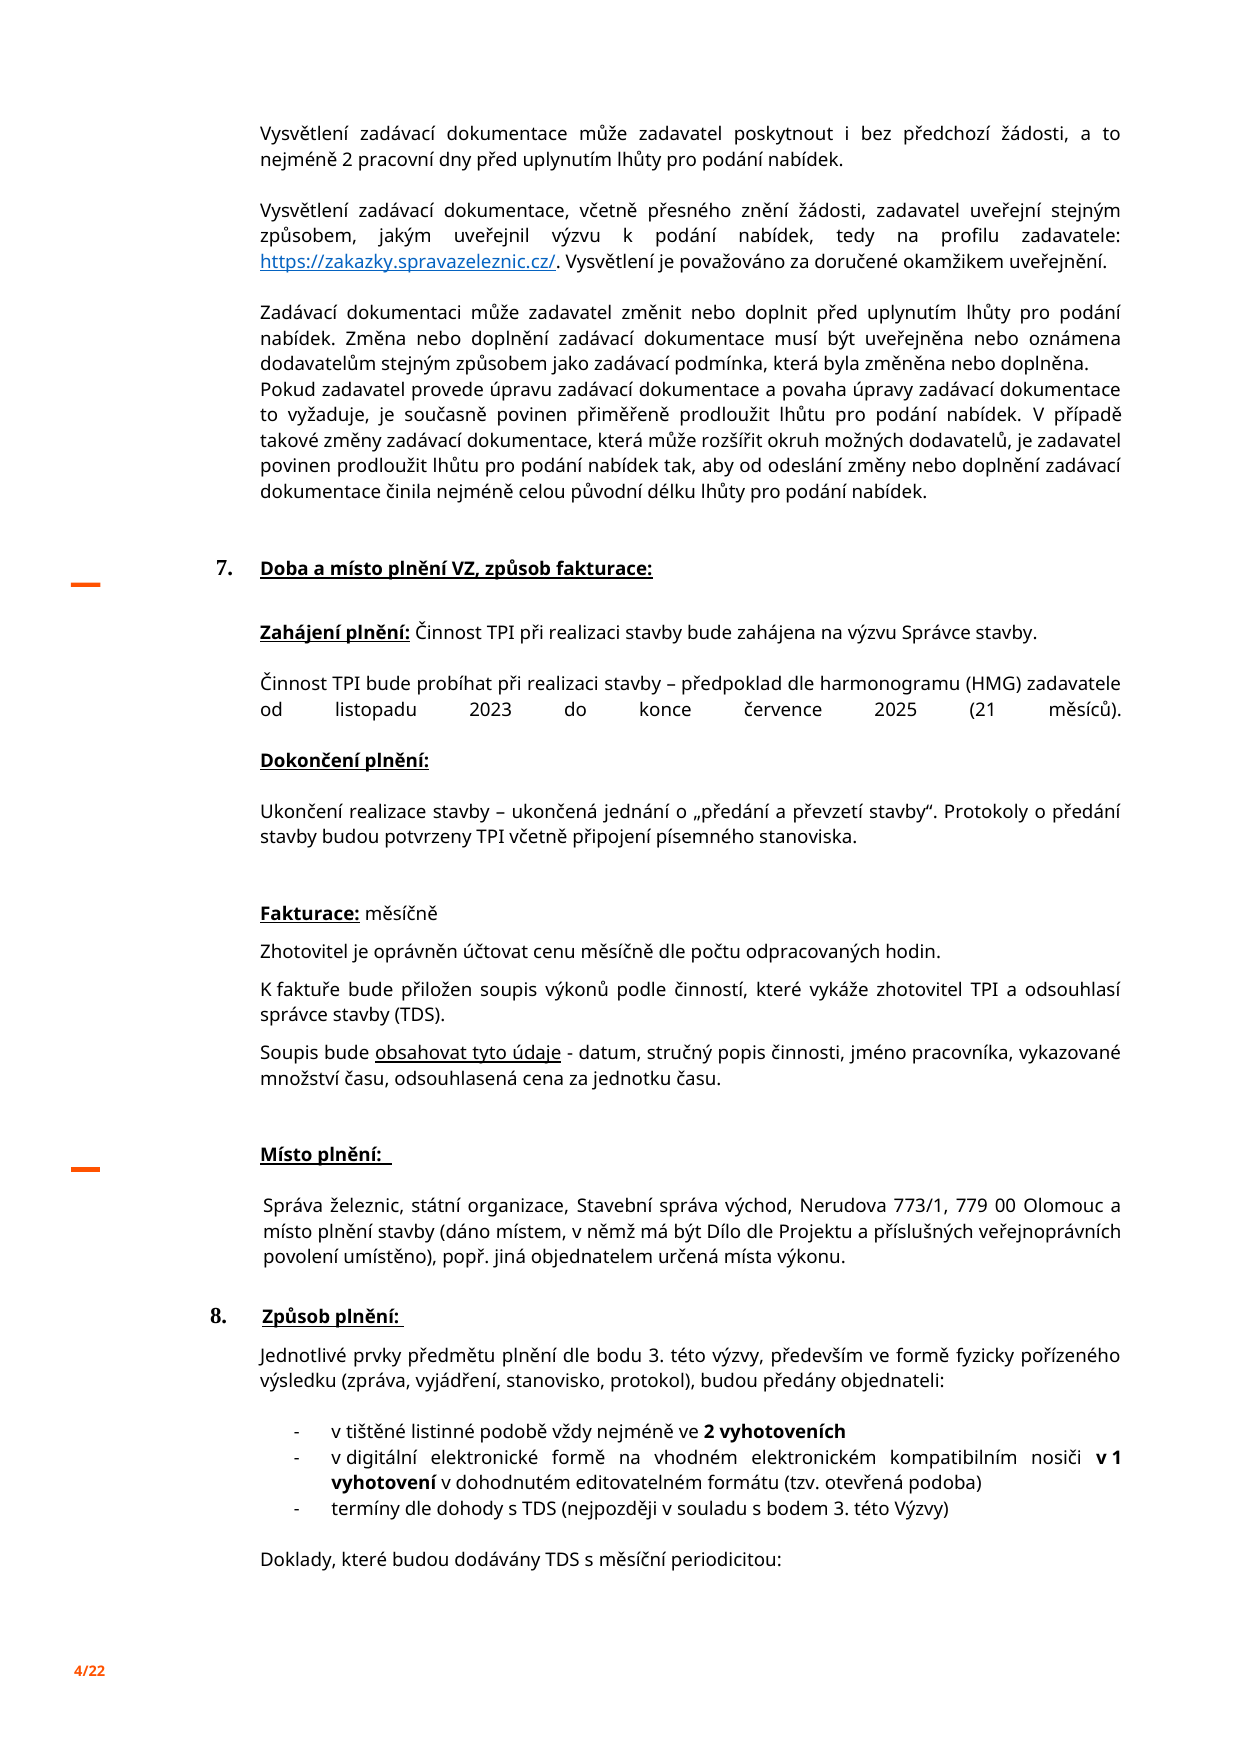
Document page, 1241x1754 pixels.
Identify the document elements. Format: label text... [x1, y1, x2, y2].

text Soupis bude obsahovat tyto údaje - datum, stručný popis činnosti, jméno pracovníka, vykazované množství času, odsouhlasená cena za jednotku času. [260, 1039, 1122, 1091]
text Zadávací dokumentaci může zadavatel změnit nebo doplnit před uplynutím lhůty pro podání nabídek. Změna nebo doplnění zadávací dokumentace musí být uveřejněna nebo oznámena dodavatelům stejným způsobem jako zadávací podmínka, která byla změněna nebo doplněna. [260, 299, 1122, 376]
text Ukončení realizace stavby – ukončená jednání o „předání a převzetí stavby“. Protokoly o předání stavby budou potvrzeny TPI včetně připojení písemného stanoviska. [260, 798, 1122, 849]
text Místo plnění: [260, 1142, 1122, 1167]
list Doba a místo plnění VZ, způsob fakturace: [216, 554, 1122, 581]
list Způsob plnění: [210, 1303, 1122, 1329]
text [260, 121, 1122, 172]
list termíny dle dohody s TDS (nejpozději v souladu s bodem 3. této Výzvy) [294, 1495, 1122, 1521]
text Jednotlivé prvky předmětu plnění dle bodu 3. této výzvy, především ve formě fyzicky pořízeného výsledku (zpráva, vyjádření, stanovisko, protokol), budou předány objednateli: [260, 1342, 1122, 1393]
list v digitální elektronické formě na vhodném elektronickém kompatibilním nosiči v 1 vyhotovení v dohodnutém editovatelném formátu (tzv. otevřená podoba) [294, 1444, 1122, 1495]
text Doklady, které budou dodávány TDS s měsíční periodicitou: [260, 1546, 1122, 1572]
list v tištěné listinné podobě vždy nejméně ve 2 vyhotoveních [294, 1418, 1122, 1444]
text Správa železnic, státní organizace, Stavební správa východ, Nerudova 773/1, 779 00 Olomouc a místo plnění stavby (dáno místem, v němž má být Dílo dle Projektu a příslušných veřejnoprávních povolení umístěno), popř. jiná objednatelem určená místa výkonu. [263, 1193, 1122, 1269]
text Vysvětlení zadávací dokumentace, včetně přesného znění žádosti, zadavatel uveřejní stejným způsobem, jakým uveřejnil výzvu k podání nabídek, tedy na profilu zadavatele: https://zakazky.spravazeleznic.cz/. Vysvětlení je považováno za doručené okamžikem uveřejnění. [260, 197, 1122, 274]
text Zhotovitel je oprávněn účtovat cenu měsíčně dle počtu odpracovaných hodin. [260, 938, 1122, 963]
text Fakturace: měsíčně [260, 900, 1122, 926]
text Činnost TPI bude probíhat při realizaci stavby – předpoklad dle harmonogramu (HMG) zadavatele od listopadu 2023 do konce července 2025 (21 měsíců). [260, 670, 1122, 747]
text Dokončení plnění: [260, 747, 1122, 772]
text K faktuře bude přiložen soupis výkonů podle činností, které vykáže zhotovitel TPI a odsouhlasí správce stavby (TDS). [260, 976, 1122, 1027]
text Pokud zadavatel provede úpravu zadávací dokumentace a povaha úpravy zadávací dokumentace to vyžaduje, je současně povinen přiměřeně prodloužit lhůtu pro podání nabídek. V případě takové změny zadávací dokumentace, která může rozšířit okruh možných dodavatelů, je zadavatel povinen prodloužit lhůtu pro podání nabídek tak, aby od odeslání změny nebo doplnění zadávací dokumentace činila nejméně celou původní délku lhůty pro podání nabídek. [260, 376, 1122, 503]
text Zahájení plnění: Činnost TPI při realizaci stavby bude zahájena na výzvu Správce stavby. [260, 619, 1122, 645]
